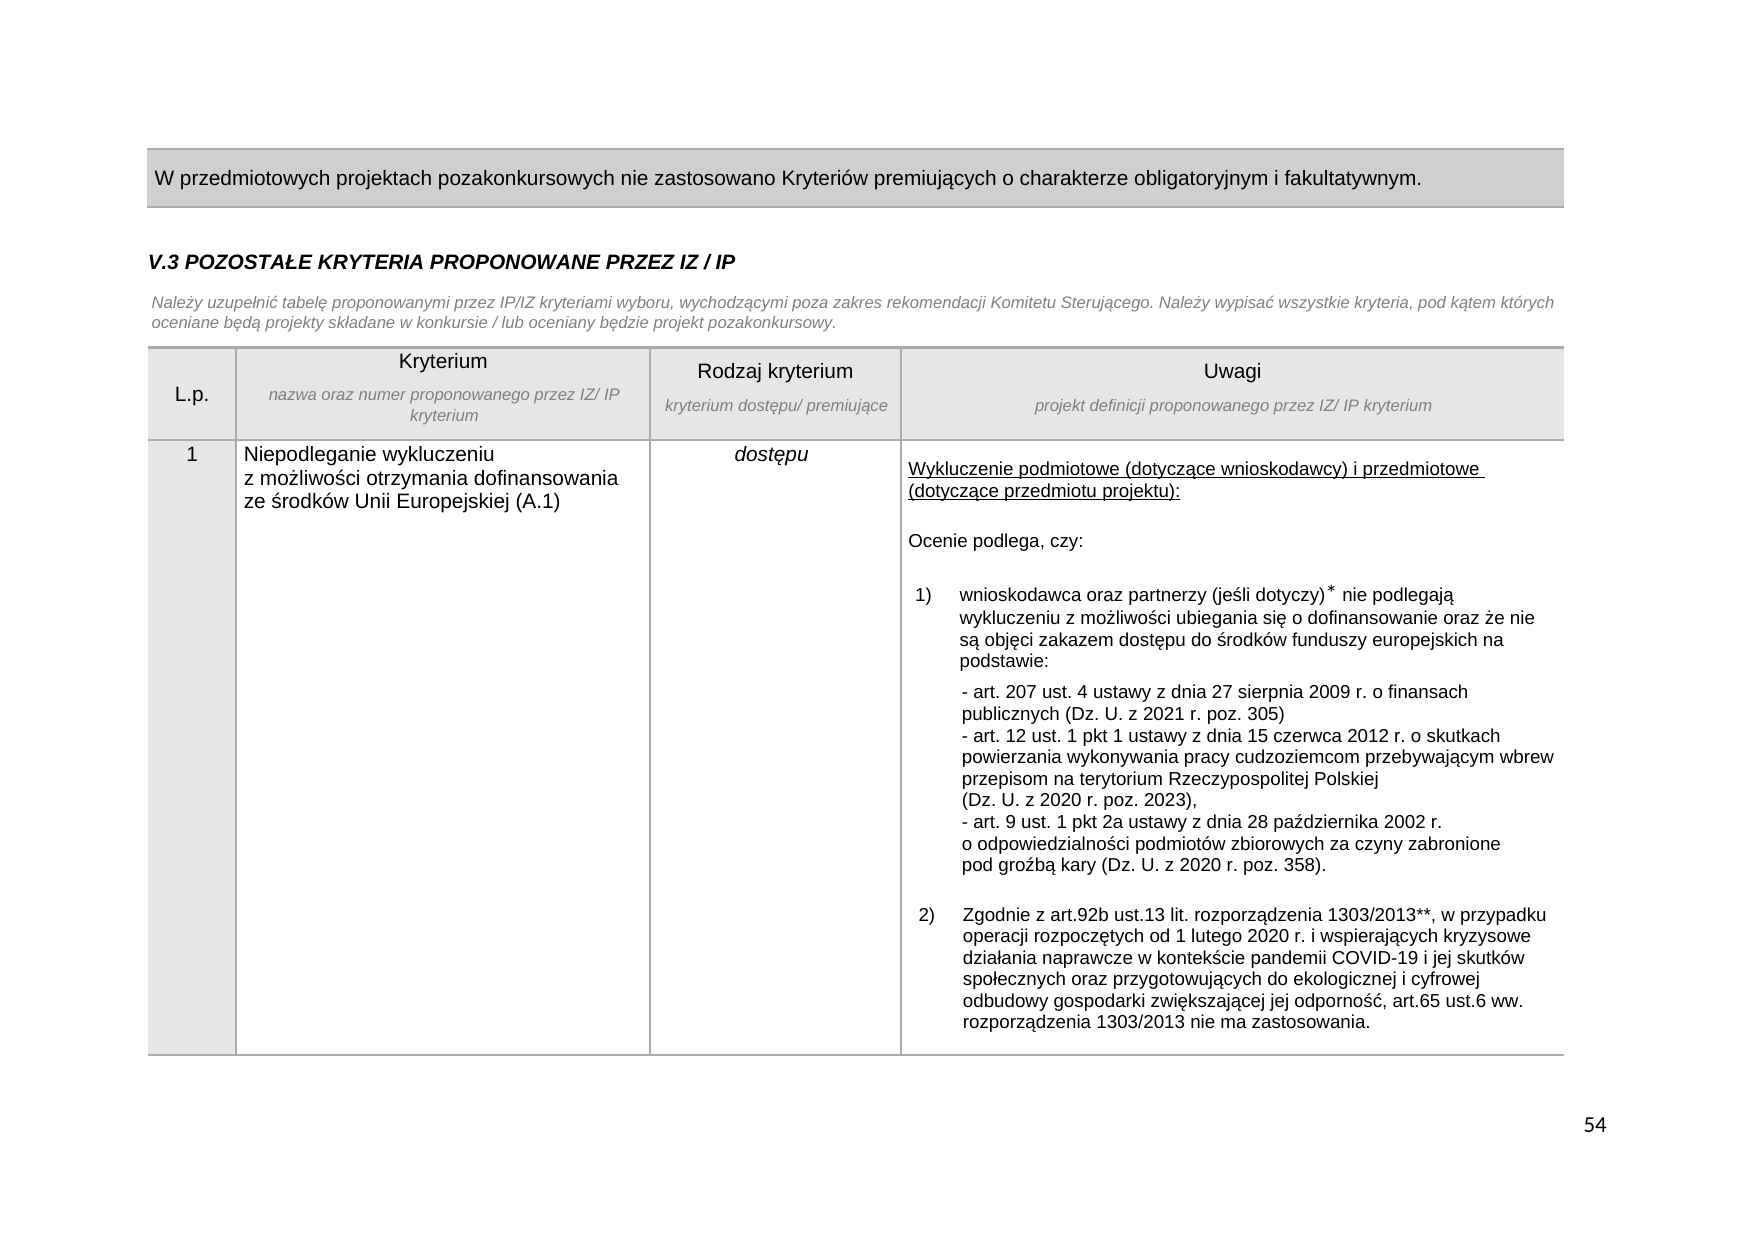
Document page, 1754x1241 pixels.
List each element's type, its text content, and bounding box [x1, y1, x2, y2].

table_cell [902, 441, 1564, 1054]
table_cell W przedmiotowych projektach pozakonkursowych nie zastosowano Kryteriów premiujących o charakterze obligatoryjnym i fakultatywnym. [147, 150, 1564, 206]
table_header L.p. [148, 349, 235, 439]
table_header Rodzaj kryterium kryterium dostępu/ premiujące [651, 349, 900, 439]
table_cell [237, 441, 649, 1054]
table_cell 1 [148, 441, 235, 1054]
table_cell dostępu [651, 441, 900, 1054]
table_header Kryterium nazwa oraz numer proponowanego przez IZ/ IP kryterium [237, 349, 649, 439]
list Należy uzupełnić tabelę proponowanymi przez IP/IZ kryteriami wyboru, wychodzącymi poza zakres rekomendacji Komitetu Sterującego. Należy wypisać wszystkie kryteria, pod kątem których oceniane będą projekty składane w konkursie / lub oceniany będzie projekt pozakonkursowy. [151, 293, 1606, 332]
text V.3 POZOSTAŁE KRYTERIA PROPONOWANE PRZEZ IZ / IP [148, 250, 1606, 274]
table_header Uwagi projekt definicji proponowanego przez IZ/ IP kryterium [902, 349, 1564, 439]
